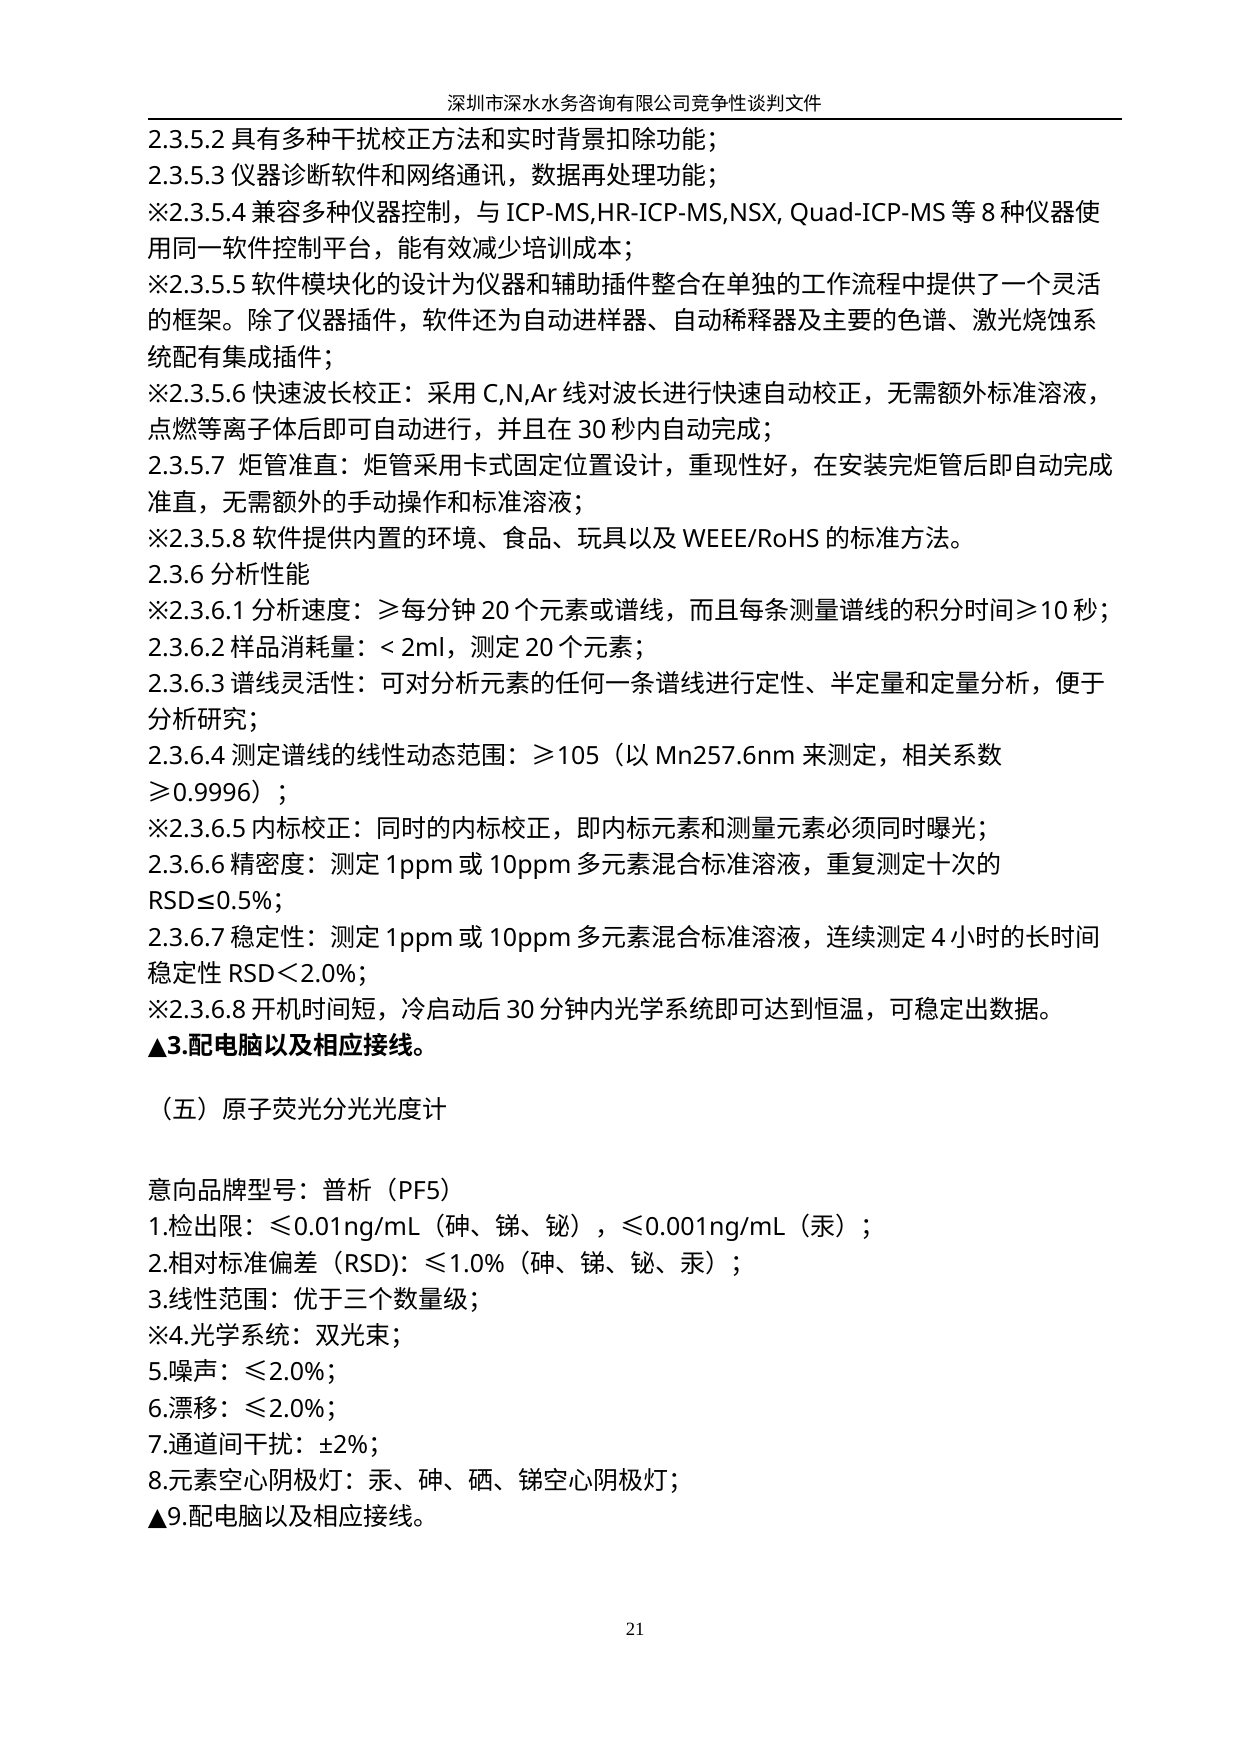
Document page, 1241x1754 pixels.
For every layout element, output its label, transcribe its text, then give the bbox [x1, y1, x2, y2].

text ▲3.配电脑以及相应接线。 [148, 1026, 1122, 1062]
text 6.漂移：≤2.0%； [148, 1388, 1122, 1424]
text ※4.光学系统：双光束； [148, 1316, 1122, 1352]
text 2.3.6.6精密度：测定1ppm或10ppm多元素混合标准溶液，重复测定十次的RSD≤0.5%； [148, 844, 1122, 917]
text ※2.3.5.5软件模块化的设计为仪器和辅助插件整合在单独的工作流程中提供了一个灵活的框架。除了仪器插件，软件还为自动进样器、自动稀释器及主要的色谱、激光烧蚀系统配有集成插件； [148, 264, 1122, 373]
text 2.3.5.3 仪器诊断软件和网络通讯，数据再处理功能； [148, 156, 1122, 192]
text ※2.3.6.5内标校正：同时的内标校正，即内标元素和测量元素必须同时曝光； [148, 808, 1122, 844]
text 意向品牌型号：普析（PF5） [148, 1171, 1122, 1207]
text 2.3.5.7 炬管准直：炬管采用卡式固定位置设计，重现性好，在安装完炬管后即自动完成准直，无需额外的手动操作和标准溶液； [148, 446, 1122, 518]
text 2.3.6.7稳定性：测定1ppm或10ppm多元素混合标准溶液，连续测定4小时的长时间稳定性RSD＜2.0%； [148, 917, 1122, 989]
text ※2.3.6.1分析速度：≥每分钟20个元素或谱线，而且每条测量谱线的积分时间≥10秒； [148, 591, 1122, 627]
text ▲9.配电脑以及相应接线。 [148, 1497, 1122, 1533]
text 7.通道间干扰：±2%； [148, 1424, 1122, 1461]
text ※2.3.6.8开机时间短，冷启动后30分钟内光学系统即可达到恒温，可稳定出数据。 [148, 989, 1122, 1026]
text ※2.3.5.4兼容多种仪器控制，与ICP-MS,HR-ICP-MS,NSX, Quad-ICP-MS等8种仪器使用同一软件控制平台，能有效减少培训成本； [148, 192, 1122, 264]
text 3.线性范围：优于三个数量级； [148, 1279, 1122, 1316]
list （五）原子荧光分光光度计 [148, 1089, 1122, 1125]
text 2.3.6.2样品消耗量：< 2ml，测定20个元素； [148, 627, 1122, 663]
text 8.元素空心阴极灯：汞、砷、硒、锑空心阴极灯； [148, 1461, 1122, 1497]
text ※2.3.5.8 软件提供内置的环境、食品、玩具以及WEEE/RoHS的标准方法。 [148, 518, 1122, 554]
text 2.3.6.3谱线灵活性：可对分析元素的任何一条谱线进行定性、半定量和定量分析，便于分析研究； [148, 663, 1122, 736]
text 2.3.6 分析性能 [148, 554, 1122, 591]
text ※2.3.5.6 快速波长校正：采用C,N,Ar线对波长进行快速自动校正，无需额外标准溶液，点燃等离子体后即可自动进行，并且在30秒内自动完成； [148, 373, 1122, 446]
text 5.噪声：≤2.0%； [148, 1352, 1122, 1388]
text 2.3.6.4 测定谱线的线性动态范围：≥105（以Mn257.6nm 来测定，相关系数≥0.9996）； [148, 736, 1122, 808]
text 1.检出限：≤0.01ng/mL（砷、锑、铋），≤0.001ng/mL（汞）； [148, 1207, 1122, 1243]
text 2.相对标准偏差（RSD)：≤1.0%（砷、锑、铋、汞）； [148, 1243, 1122, 1279]
text 2.3.5.2 具有多种干扰校正方法和实时背景扣除功能； [148, 120, 1122, 156]
